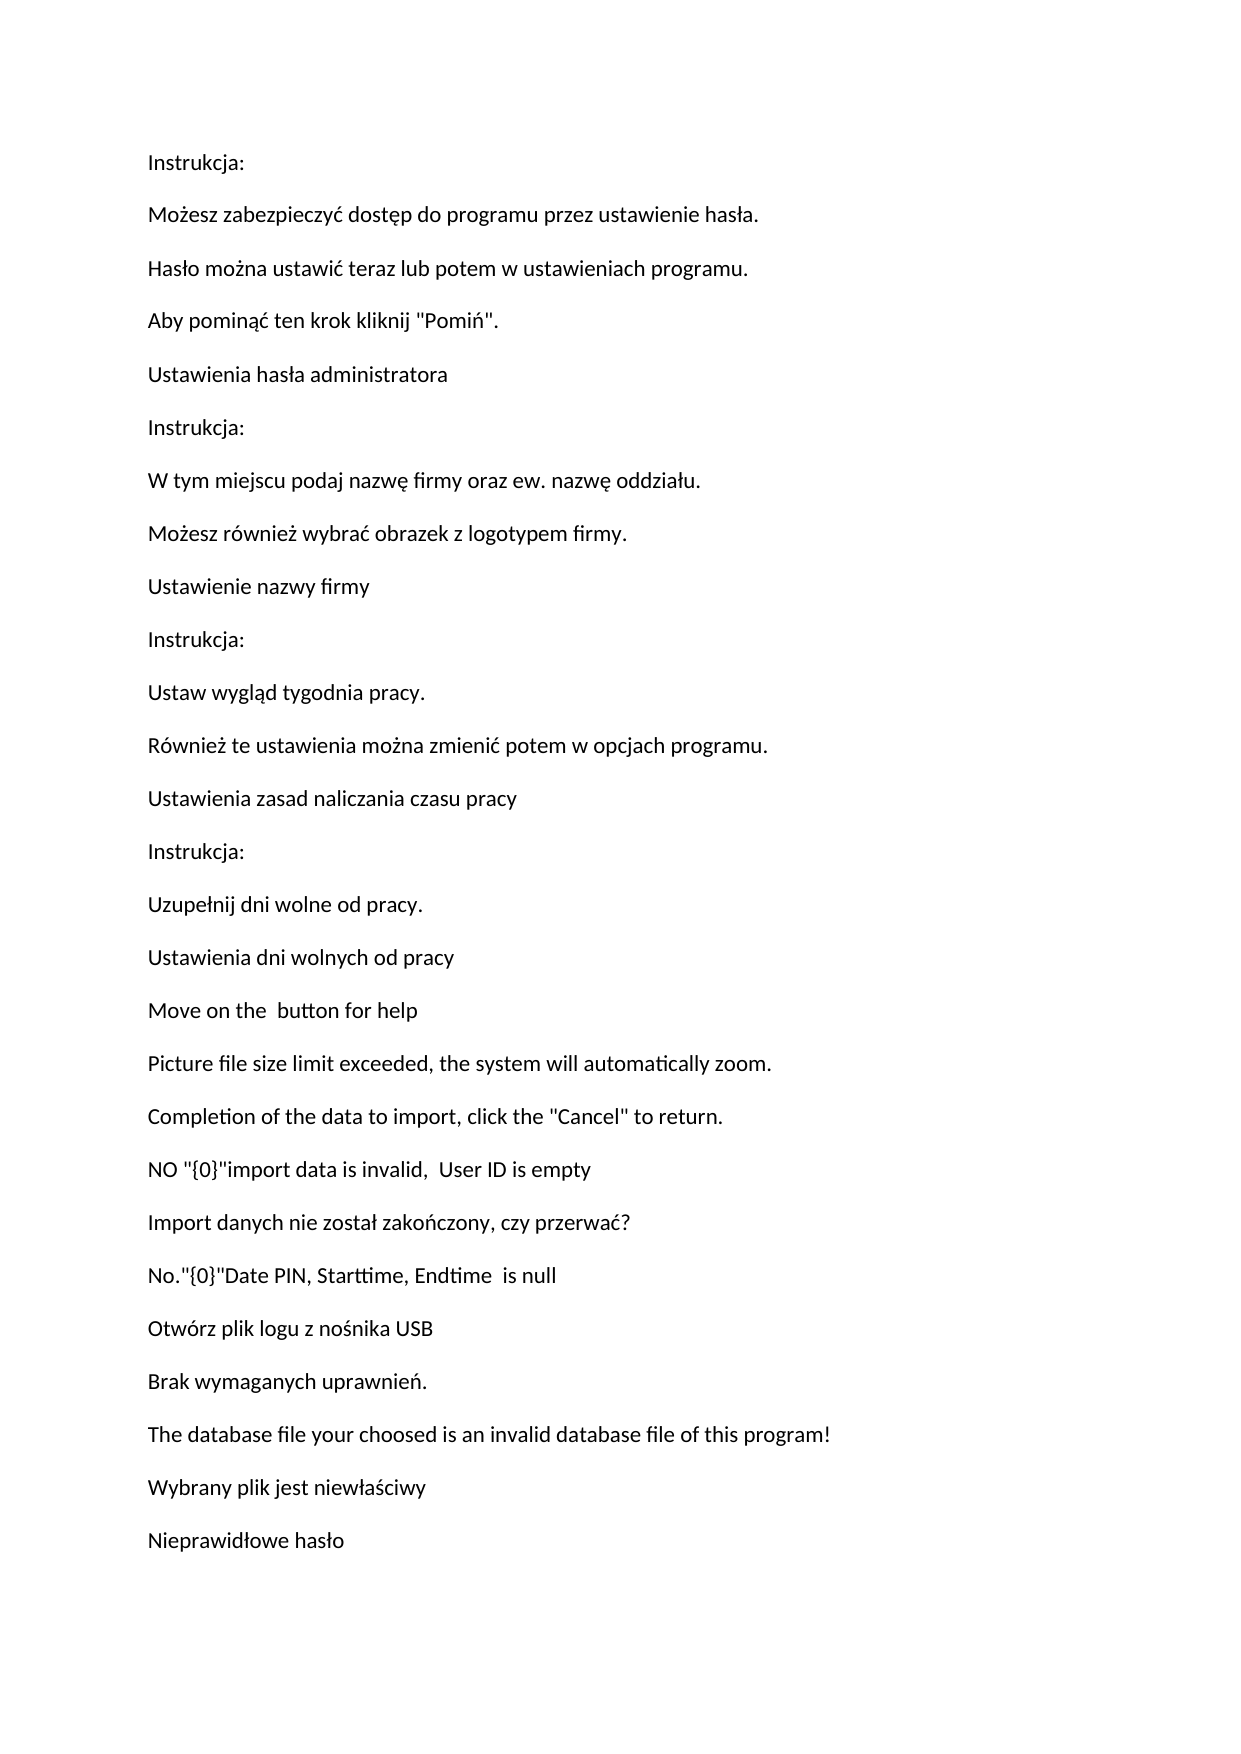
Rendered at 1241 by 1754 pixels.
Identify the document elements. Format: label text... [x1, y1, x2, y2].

text No."{0}"Date PIN, Starttime, Endtime is null [148, 1261, 1093, 1289]
text Nieprawidłowe hasło [148, 1526, 1093, 1554]
text Ustaw wygląd tygodnia pracy. [148, 678, 1093, 706]
text Ustawienie nazwy firmy [148, 572, 1093, 600]
text Ustawienia hasła administratora [148, 360, 1093, 388]
text NO "{0}"import data is invalid, User ID is empty [148, 1155, 1093, 1183]
text Import danych nie został zakończony, czy przerwać? [148, 1208, 1093, 1236]
text Możesz również wybrać obrazek z logotypem firmy. [148, 519, 1093, 547]
text Uzupełnij dni wolne od pracy. [148, 890, 1093, 918]
text Możesz zabezpieczyć dostęp do programu przez ustawienie hasła. [148, 201, 1093, 229]
text Completion of the data to import, click the "Cancel" to return. [148, 1102, 1093, 1130]
text Move on the button for help [148, 996, 1093, 1024]
text The database file your choosed is an invalid database file of this program! [148, 1420, 1093, 1448]
text Ustawienia zasad naliczania czasu pracy [148, 784, 1093, 812]
text W tym miejscu podaj nazwę firmy oraz ew. nazwę oddziału. [148, 466, 1093, 494]
text Otwórz plik logu z nośnika USB [148, 1314, 1093, 1342]
text Instrukcja: [148, 413, 1093, 441]
text Ustawienia dni wolnych od pracy [148, 943, 1093, 971]
text Instrukcja: [148, 148, 1093, 176]
text Wybrany plik jest niewłaściwy [148, 1473, 1093, 1501]
text Również te ustawienia można zmienić potem w opcjach programu. [148, 731, 1093, 759]
text Instrukcja: [148, 837, 1093, 865]
text Picture file size limit exceeded, the system will automatically zoom. [148, 1049, 1093, 1077]
text Aby pominąć ten krok kliknij "Pomiń". [148, 307, 1093, 335]
text Brak wymaganych uprawnień. [148, 1367, 1093, 1395]
text Instrukcja: [148, 625, 1093, 653]
text Hasło można ustawić teraz lub potem w ustawieniach programu. [148, 254, 1093, 282]
